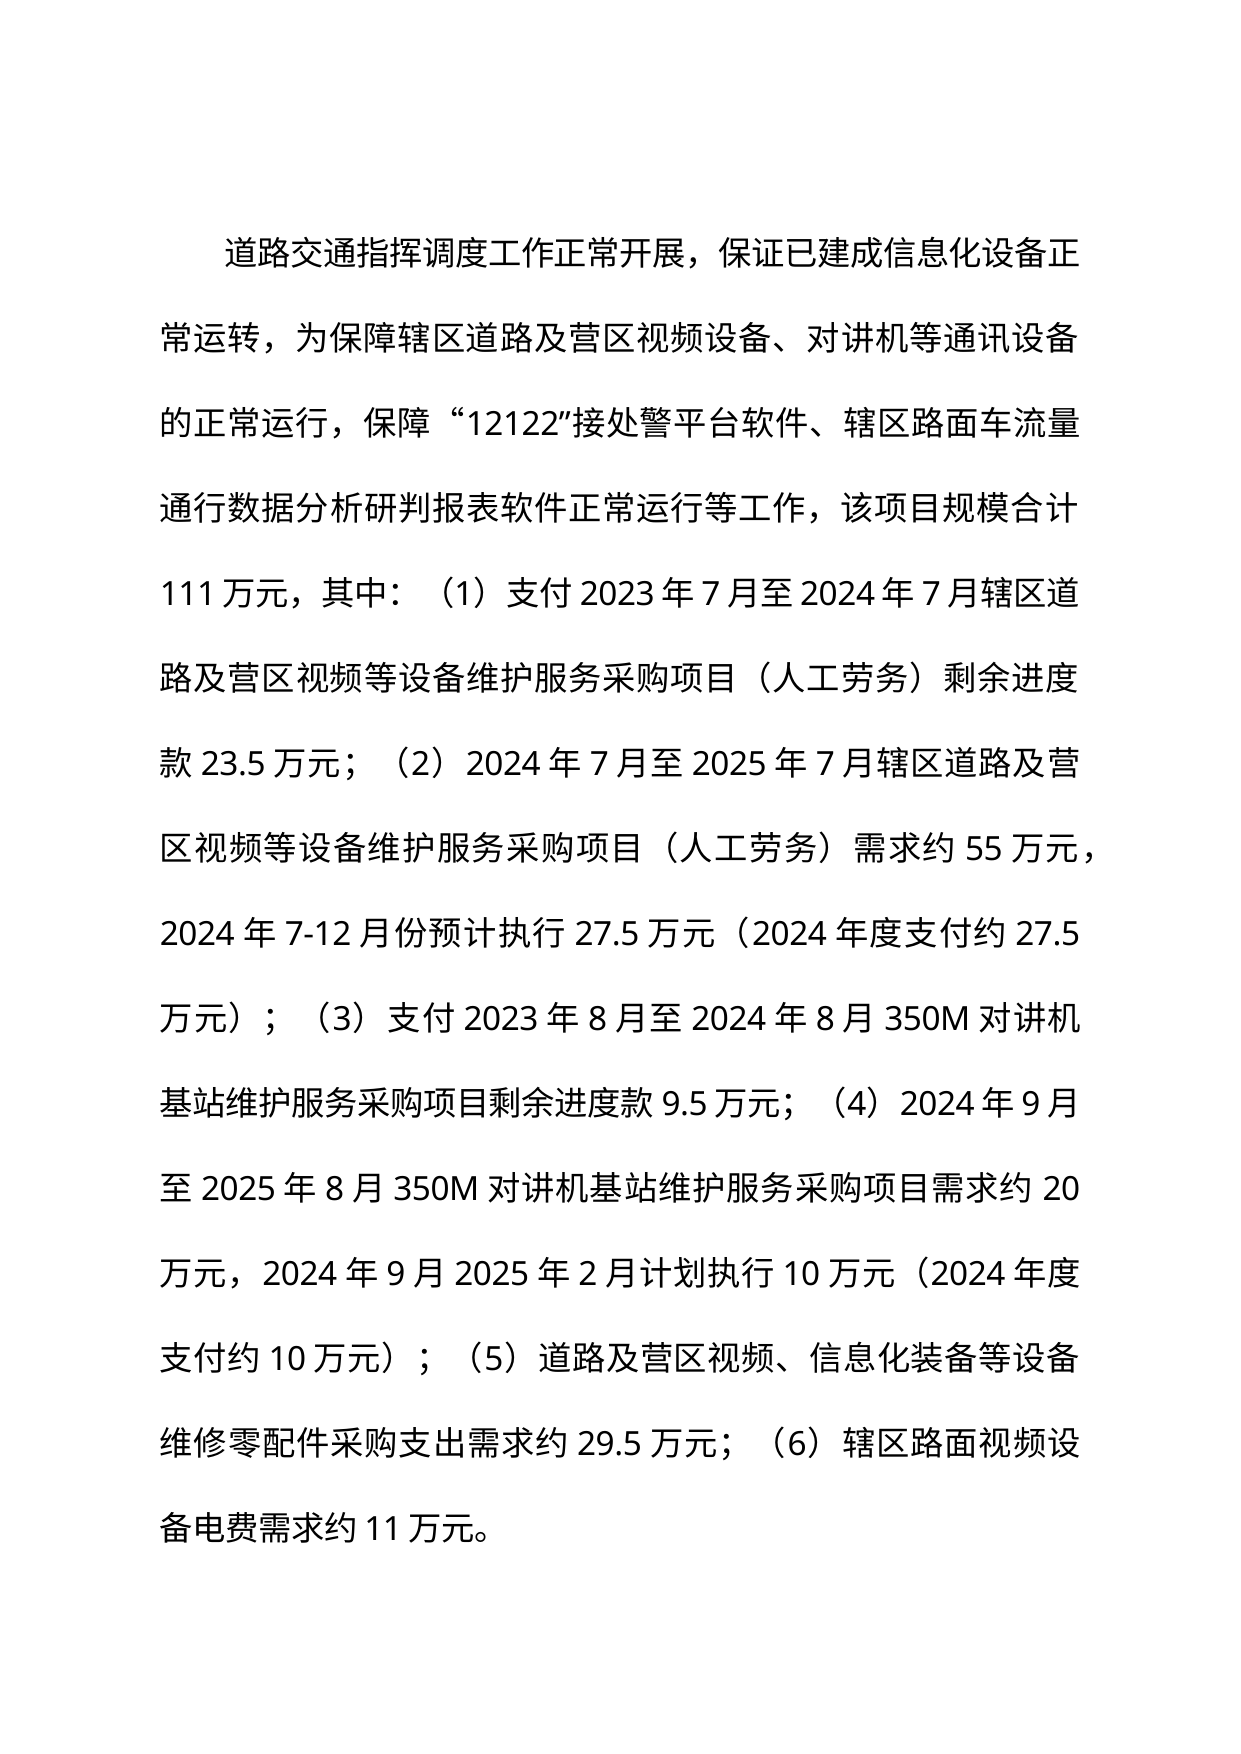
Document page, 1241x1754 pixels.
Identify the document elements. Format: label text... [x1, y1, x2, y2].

text 道路交通指挥调度工作正常开展，保证已建成信息化设备正常运转，为保障辖区道路及营区视频设备、对讲机等通讯设备的正常运行，保障“12122”接处警平台软件、辖区路面车流量通行数据分析研判报表软件正常运行等工作，该项目规模合计111万元，其中：（1）支付2023年7月至2024年7月辖区道路及营区视频等设备维护服务采购项目（人工劳务）剩余进度款23.5万元；（2）2024年7月至2025年7月辖区道路及营区视频等设备维护服务采购项目（人工劳务）需求约55万元，2024年7-12月份预计执行27.5万元（2024年度支付约27.5万元）；（3）支付2023年8月至2024年8月350M对讲机基站维护服务采购项目剩余进度款9.5万元；（4）2024年9月至2025年8月350M对讲机基站维护服务采购项目需求约20万元，2024年9月2025年2月计划执行10万元（2024年度支付约10万元）；（5）道路及营区视频、信息化装备等设备维修零配件采购支出需求约29.5万元；（6）辖区路面视频设备电费需求约11万元。 [159, 209, 1081, 1569]
